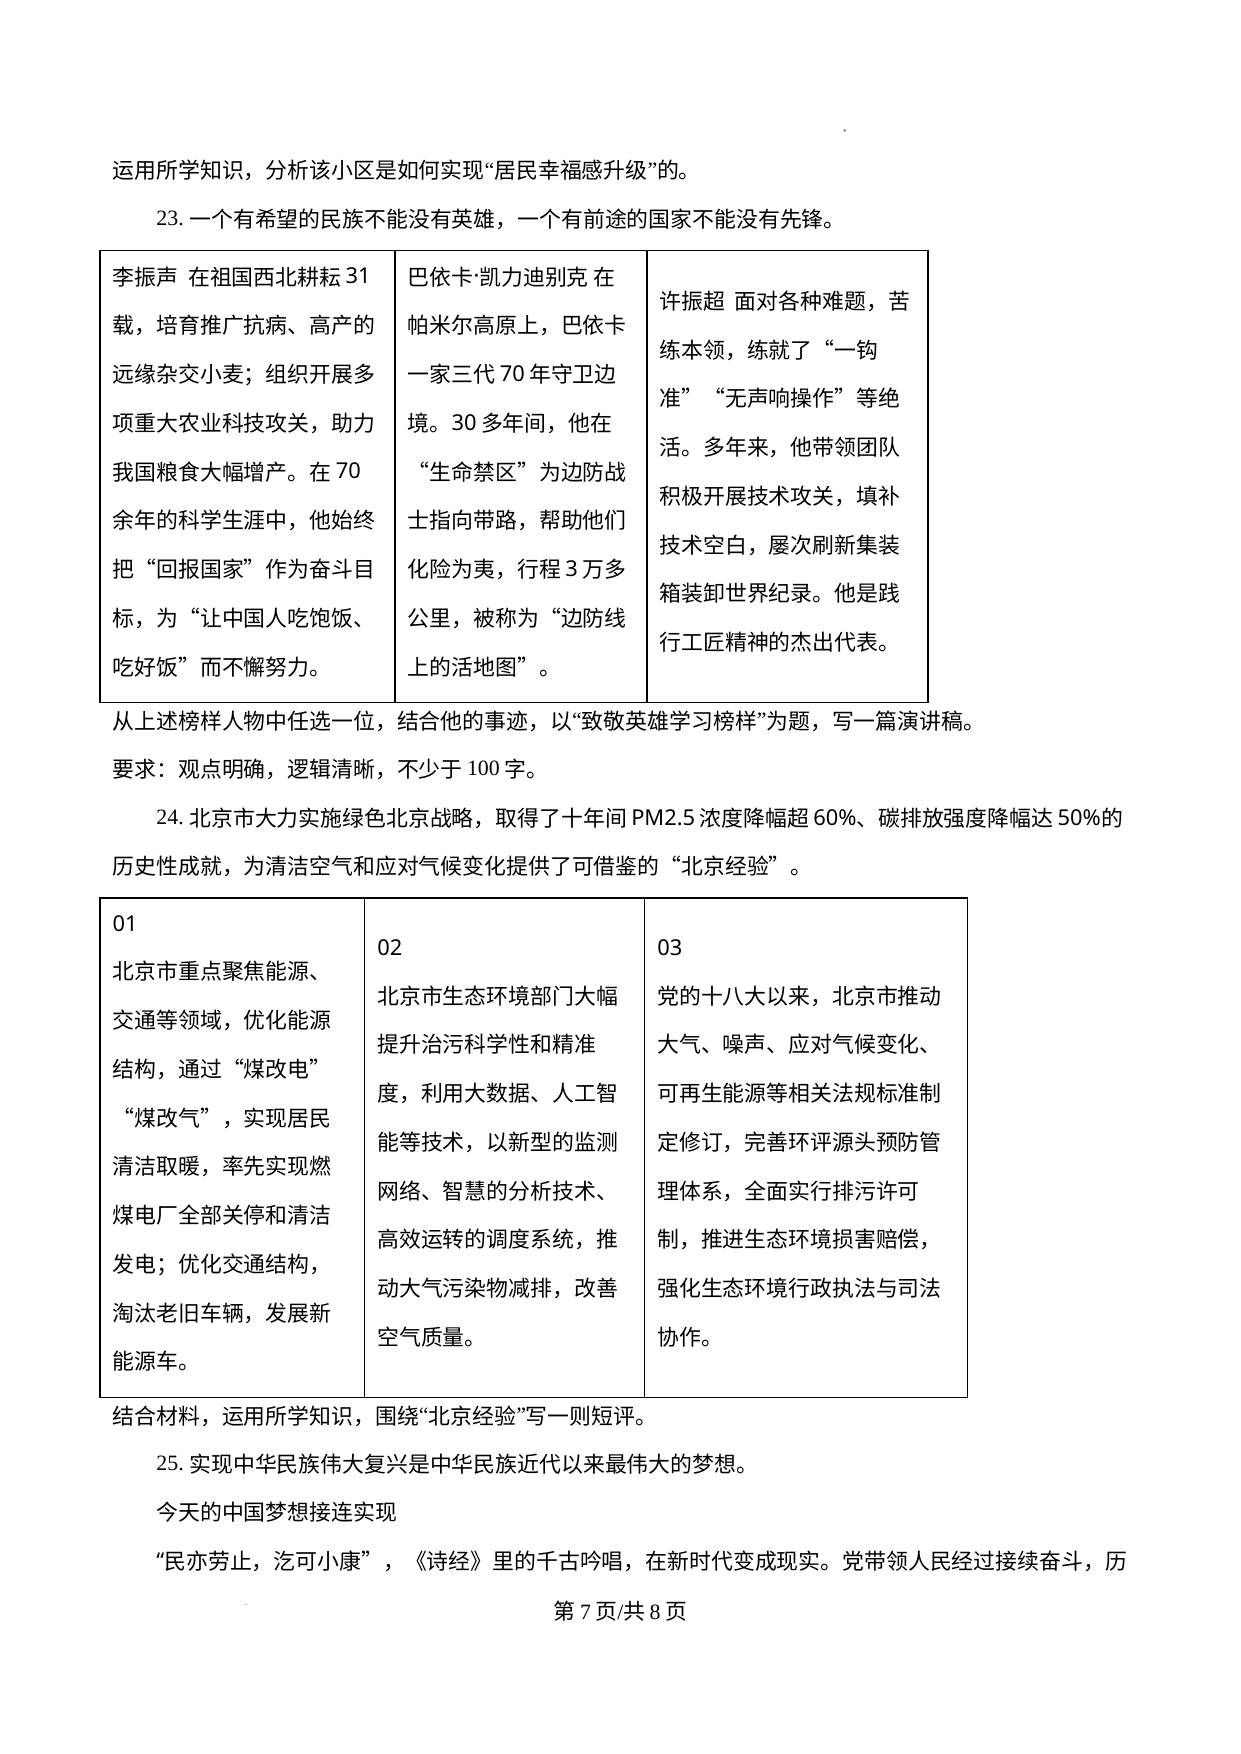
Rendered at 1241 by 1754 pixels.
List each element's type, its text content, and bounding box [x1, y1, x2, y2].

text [112, 1543, 1128, 1576]
text 要求：观点明确，逻辑清晰，不少于100字。 [112, 752, 1128, 784]
text 结合材料，运用所学知识，围绕“北京经验”写一则短评。 [112, 1398, 1128, 1431]
table_header 巴依卡·凯力迪别克 在帕米尔高原上，巴依卡一家三代70年守卫边境。30多年间，他在“生命禁区”为边防战士指向带路，帮助他们化险为夷，行程3万多公里，被称为“边防线上的活地图”。 [396, 251, 646, 702]
text 24. 北京市大力实施绿色北京战略，取得了十年间PM2.5浓度降幅超60%、碳排放强度降幅达50%的历史性成就，为清洁空气和应对气候变化提供了可借鉴的“北京经验”。 [112, 800, 1128, 881]
text 25. 实现中华民族伟大复兴是中华民族近代以来最伟大的梦想。 [112, 1447, 1128, 1479]
text 从上述榜样人物中任选一位，结合他的事迹，以“致敬英雄学习榜样”为题，写一篇演讲稿。 [112, 703, 1128, 736]
table_header 03 党的十八大以来，北京市推动大气、噪声、应对气候变化、可再生能源等相关法规标准制定修订，完善环评源头预防管理体系，全面实行排污许可制，推进生态环境损害赔偿，强化生态环境行政执法与司法协作。 [645, 899, 967, 1397]
table_header 李振声 在祖国西北耕耘31载，培育推广抗病、高产的远缘杂交小麦；组织开展多项重大农业科技攻关，助力我国粮食大幅增产。在70余年的科学生涯中，他始终把“回报国家”作为奋斗目标，为“让中国人吃饱饭、吃好饭”而不懈努力。 [101, 251, 394, 702]
text 今天的中国梦想接连实现 [112, 1495, 1128, 1527]
table_header 许振超 面对各种难题，苦练本领，练就了“一钩准”“无声响操作”等绝活。多年来，他带领团队积极开展技术攻关，填补技术空白，屡次刷新集装箱装卸世界纪录。他是践行工匠精神的杰出代表。 [648, 251, 927, 702]
table_header 02 北京市生态环境部门大幅提升治污科学性和精准度，利用大数据、人工智能等技术，以新型的监测网络、智慧的分析技术、高效运转的调度系统，推动大气污染物减排，改善空气质量。 [365, 899, 644, 1397]
text 运用所学知识，分析该小区是如何实现“居民幸福感升级”的。 [112, 153, 1128, 186]
text 23. 一个有希望的民族不能没有英雄，一个有前途的国家不能没有先锋。 [112, 201, 1128, 234]
table_header 01 北京市重点聚焦能源、交通等领域，优化能源结构，通过“煤改电”“煤改气”，实现居民清洁取暖，率先实现燃煤电厂全部关停和清洁发电；优化交通结构，淘汰老旧车辆，发展新能源车。 [101, 899, 364, 1397]
